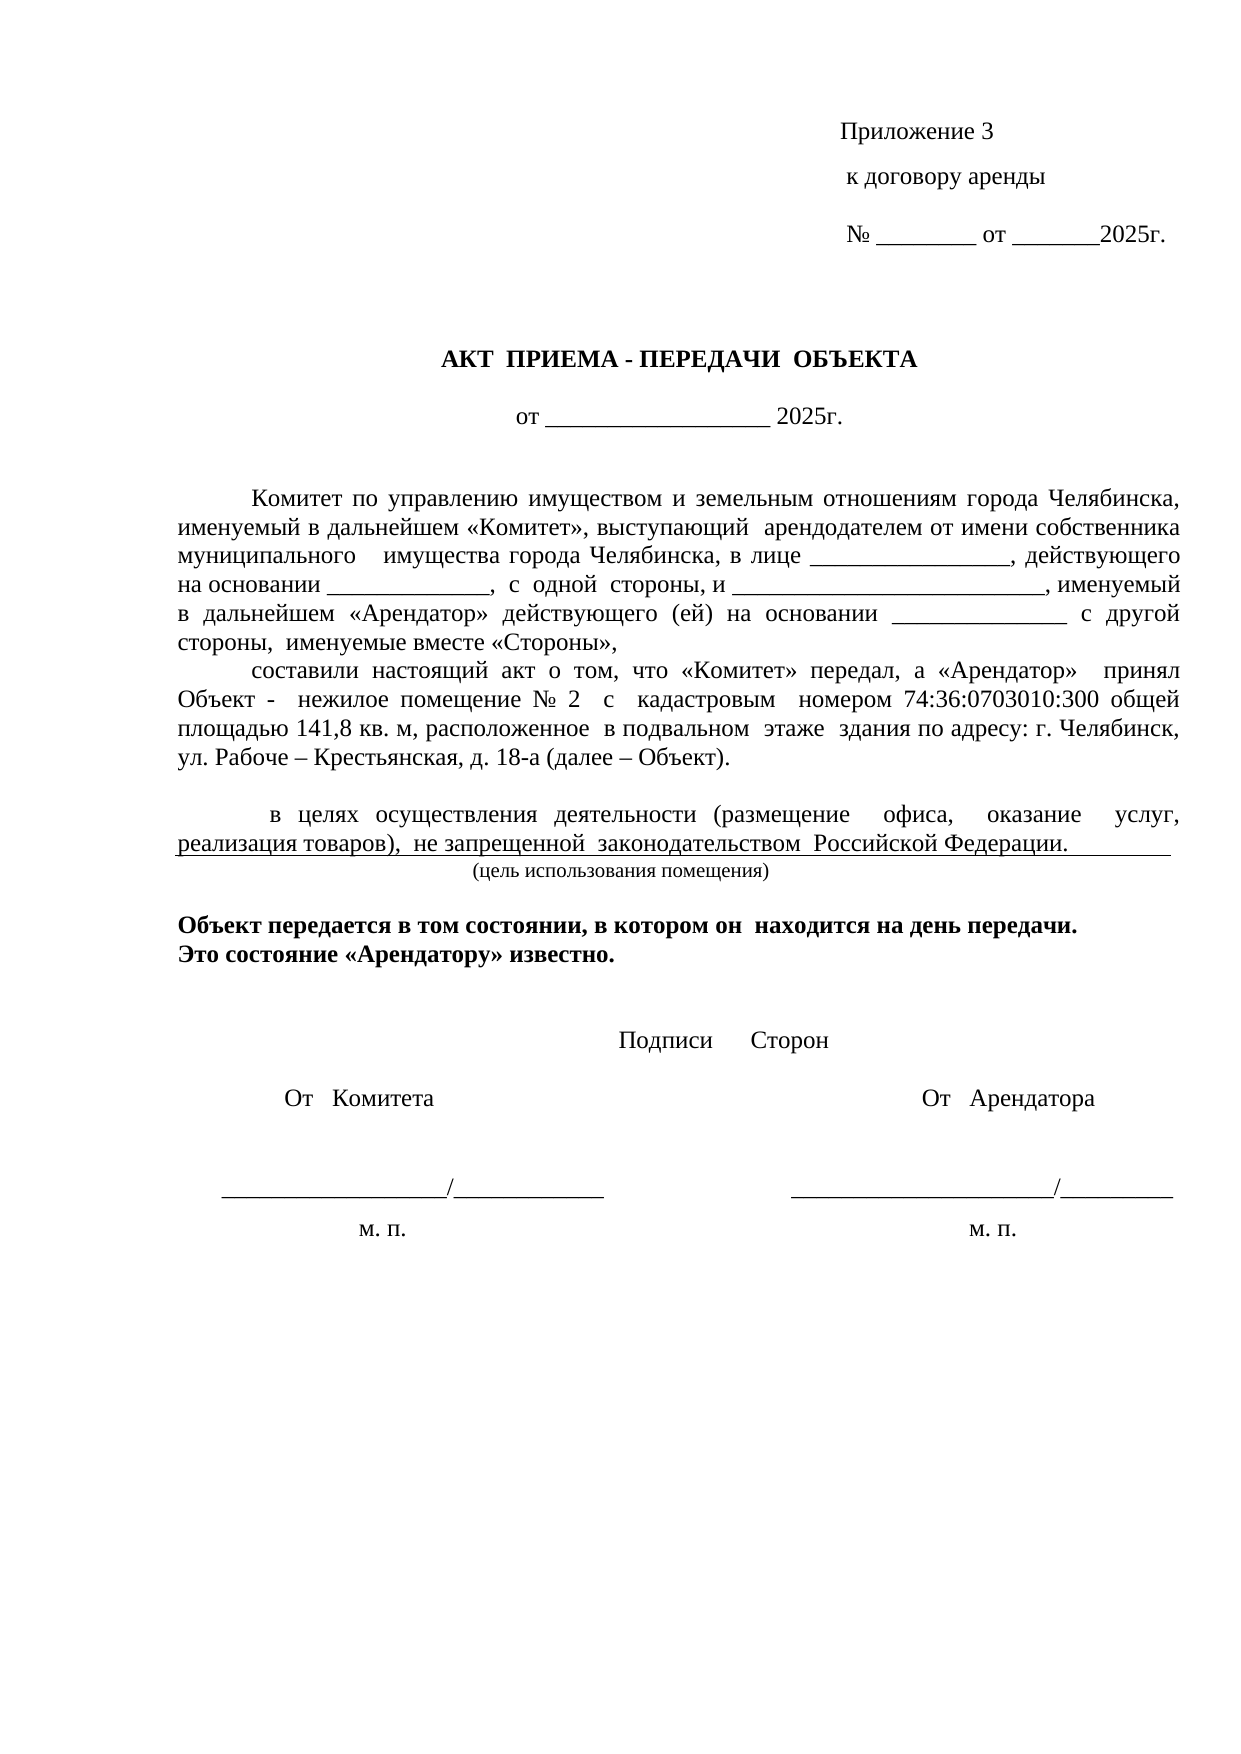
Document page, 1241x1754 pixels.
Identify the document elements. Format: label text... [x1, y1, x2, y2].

text __________________/____________ _____________________/_________ [222, 1148, 1181, 1201]
text к договору аренды [177, 161, 1181, 190]
text Объект передается в том состоянии, в котором он находится на день передачи. [118, 910, 1181, 939]
text Приложение 3 [177, 116, 1181, 144]
text (цель использования помещения) [177, 857, 1181, 882]
text Подписи Сторон [222, 1025, 1181, 1054]
text от __________________ 2025г. [177, 401, 1181, 430]
text № ________ от _______2025г. [177, 219, 1181, 248]
text От Комитета От Арендатора [222, 1083, 1181, 1112]
text составили настоящий акт о том, что «Комитет» передал, а «Арендатор» принял Объект - нежилое помещение № 2 с кадастровым номером 74:36:0703010:300 общей площадью 141,8 кв. м, расположенное в подвальном этаже здания по адресу: г. Челябинск, ул. Рабоче – Крестьянская, д. 18-а (далее – Объект). [177, 655, 1181, 770]
text в целях осуществления деятельности (размещение офиса, оказание услуг, реализация товаров), не запрещенной законодательством Российской Федерации. [177, 799, 1181, 857]
text Это состояние «Арендатору» известно. [118, 939, 1181, 968]
text м. п. м. п. [177, 1213, 1181, 1242]
text Комитет по управлению имуществом и земельным отношениям города Челябинска, именуемый в дальнейшем «Комитет», выступающий арендодателем от имени собственника муниципального имущества города Челябинска, в лице ________________, действующего на основании _____________, с одной стороны, и _________________________, именуемый в дальнейшем «Арендатор» действующего (ей) на основании ______________ с другой стороны, именуемые вместе «Стороны», [177, 483, 1181, 655]
text АКТ ПРИЕМА - ПЕРЕДАЧИ ОБЪЕКТА [177, 344, 1181, 373]
